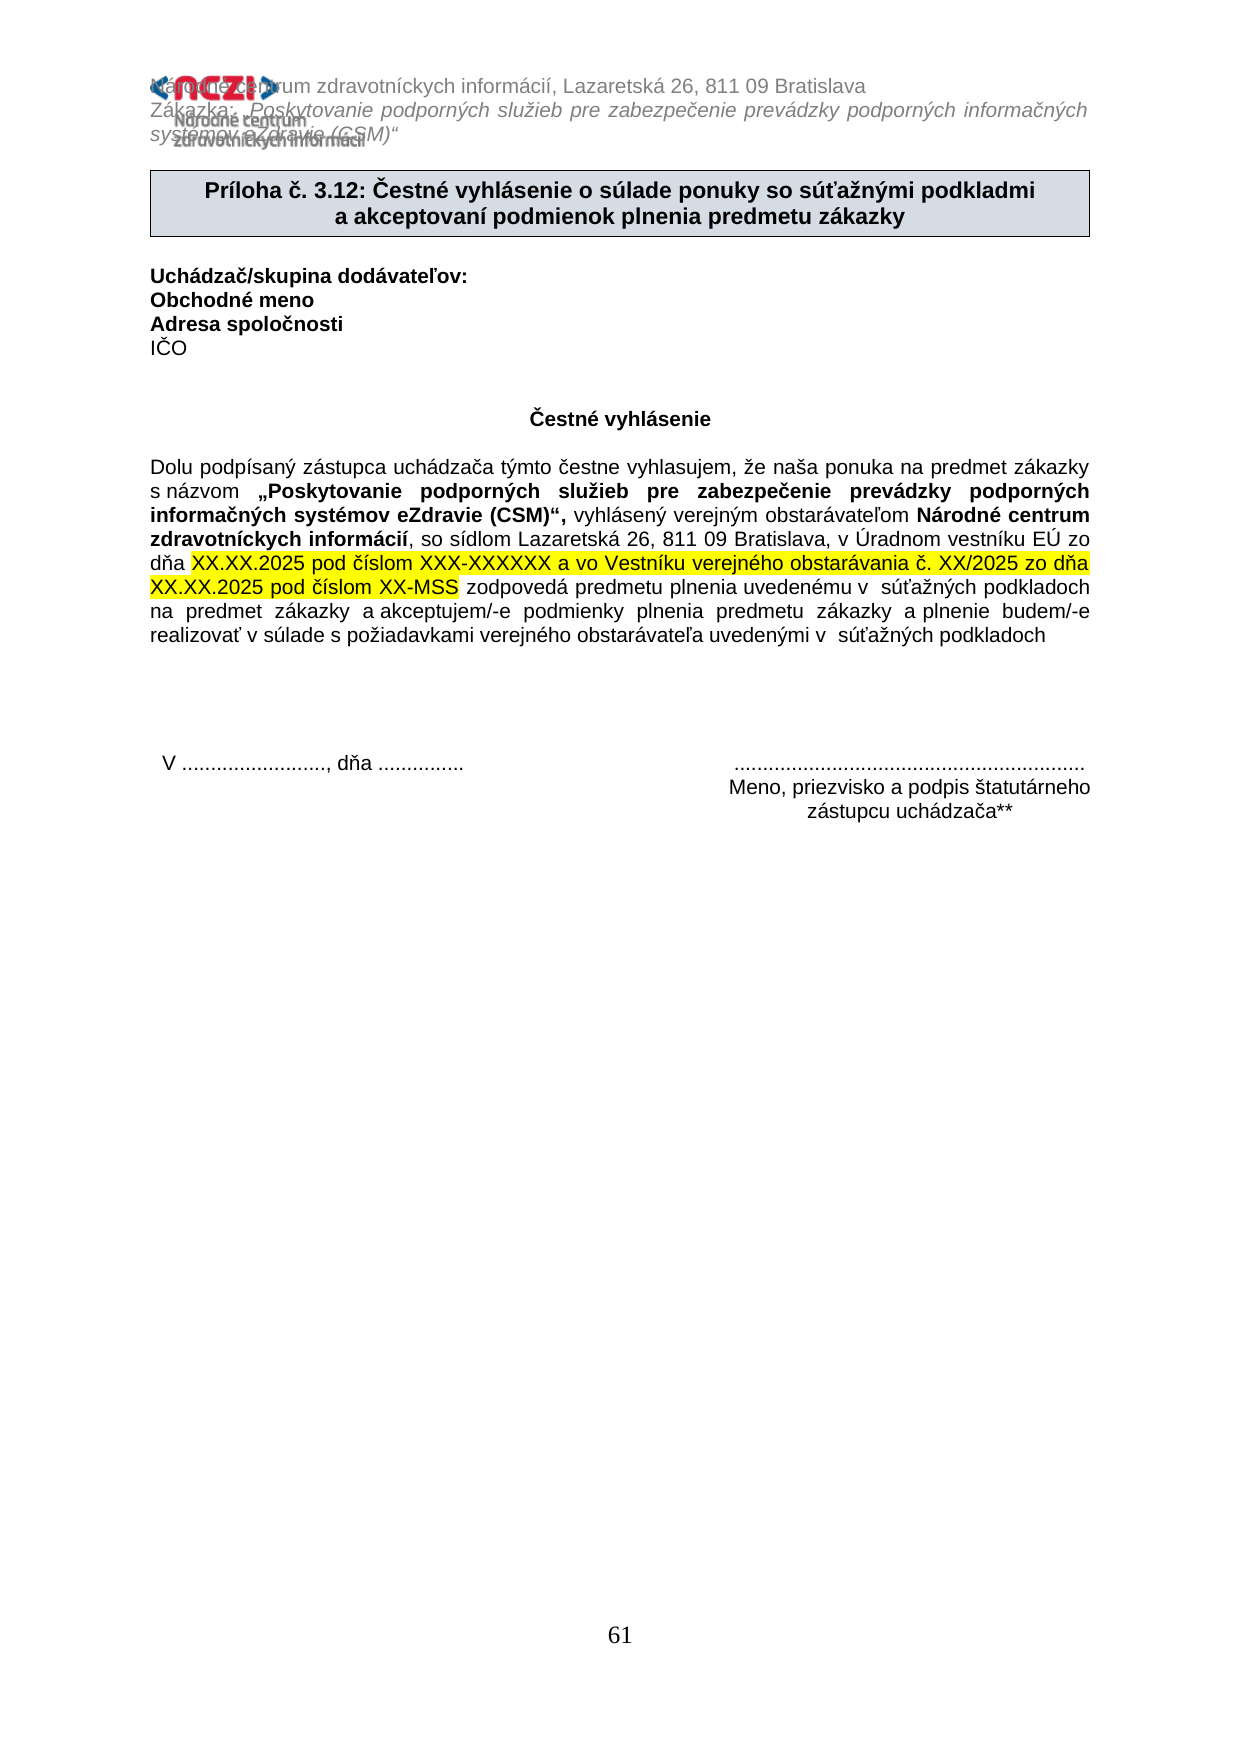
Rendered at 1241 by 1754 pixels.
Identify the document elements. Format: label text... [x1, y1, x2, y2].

text IČO [150, 335, 1090, 359]
text Dolu podpísaný zástupca uchádzača týmto čestne vyhlasujem, že naša ponuka na predmet zákazky s názvom „Poskytovanie podporných služieb pre zabezpečenie prevádzky podporných informačných systémov eZdravie (CSM)“, vyhlásený verejným obstarávateľom Národné centrum zdravotníckych informácií, so sídlom Lazaretská 26, 811 09 Bratislava, v Úradnom vestníku EÚ zo dňa XX.XX.2025 pod číslom XXX-XXXXXX a vo Vestníku verejného obstarávania č. XX/2025 zo dňa XX.XX.2025 pod číslom XX-MSS zodpovedá predmetu plnenia uvedenému v súťažných podkladoch na predmet zákazky a akceptujem/-e podmienky plnenia predmetu zákazky a plnenie budem/-e realizovať v súlade s požiadavkami verejného obstarávateľa uvedenými v súťažných podkladoch [150, 455, 1090, 575]
table_header ............................................................. Meno, priezvisko a podpis štatutárneho zástupcu uchádzača** [608, 745, 1134, 924]
text Čestné vyhlásenie [150, 407, 1090, 431]
text Dolu podpísaný zástupca uchádzača týmto čestne vyhlasujem, že naša ponuka na predmet zákazky s názvom „Poskytovanie podporných služieb pre zabezpečenie prevádzky podporných informačných systémov eZdravie (CSM)“, vyhlásený verejným obstarávateľom Národné centrum zdravotníckych informácií, so sídlom Lazaretská 26, 811 09 Bratislava, v Úradnom vestníku EÚ zo dňa XX.XX.2025 pod číslom XXX-XXXXXX a vo Vestníku verejného obstarávania č. XX/2025 zo dňa XX.XX.2025 pod číslom XX-MSS zodpovedá predmetu plnenia uvedenému v súťažných podkladoch na predmet zákazky a akceptujem/-e podmienky plnenia predmetu zákazky a plnenie budem/-e realizovať v súlade s požiadavkami verejného obstarávateľa uvedenými v súťažných podkladoch [150, 575, 1090, 647]
table_header V ........................., dňa ............... [150, 745, 608, 924]
text Obchodné meno [150, 287, 1090, 311]
table_header Príloha č. 3.12: Čestné vyhlásenie o súlade ponuky so súťažnými podkladmi a akceptovaní podmienok plnenia predmetu zákazky [151, 171, 1089, 236]
picture [150, 74, 366, 151]
text Adresa spoločnosti [150, 311, 1090, 335]
text Uchádzač/skupina dodávateľov: [150, 263, 1090, 287]
